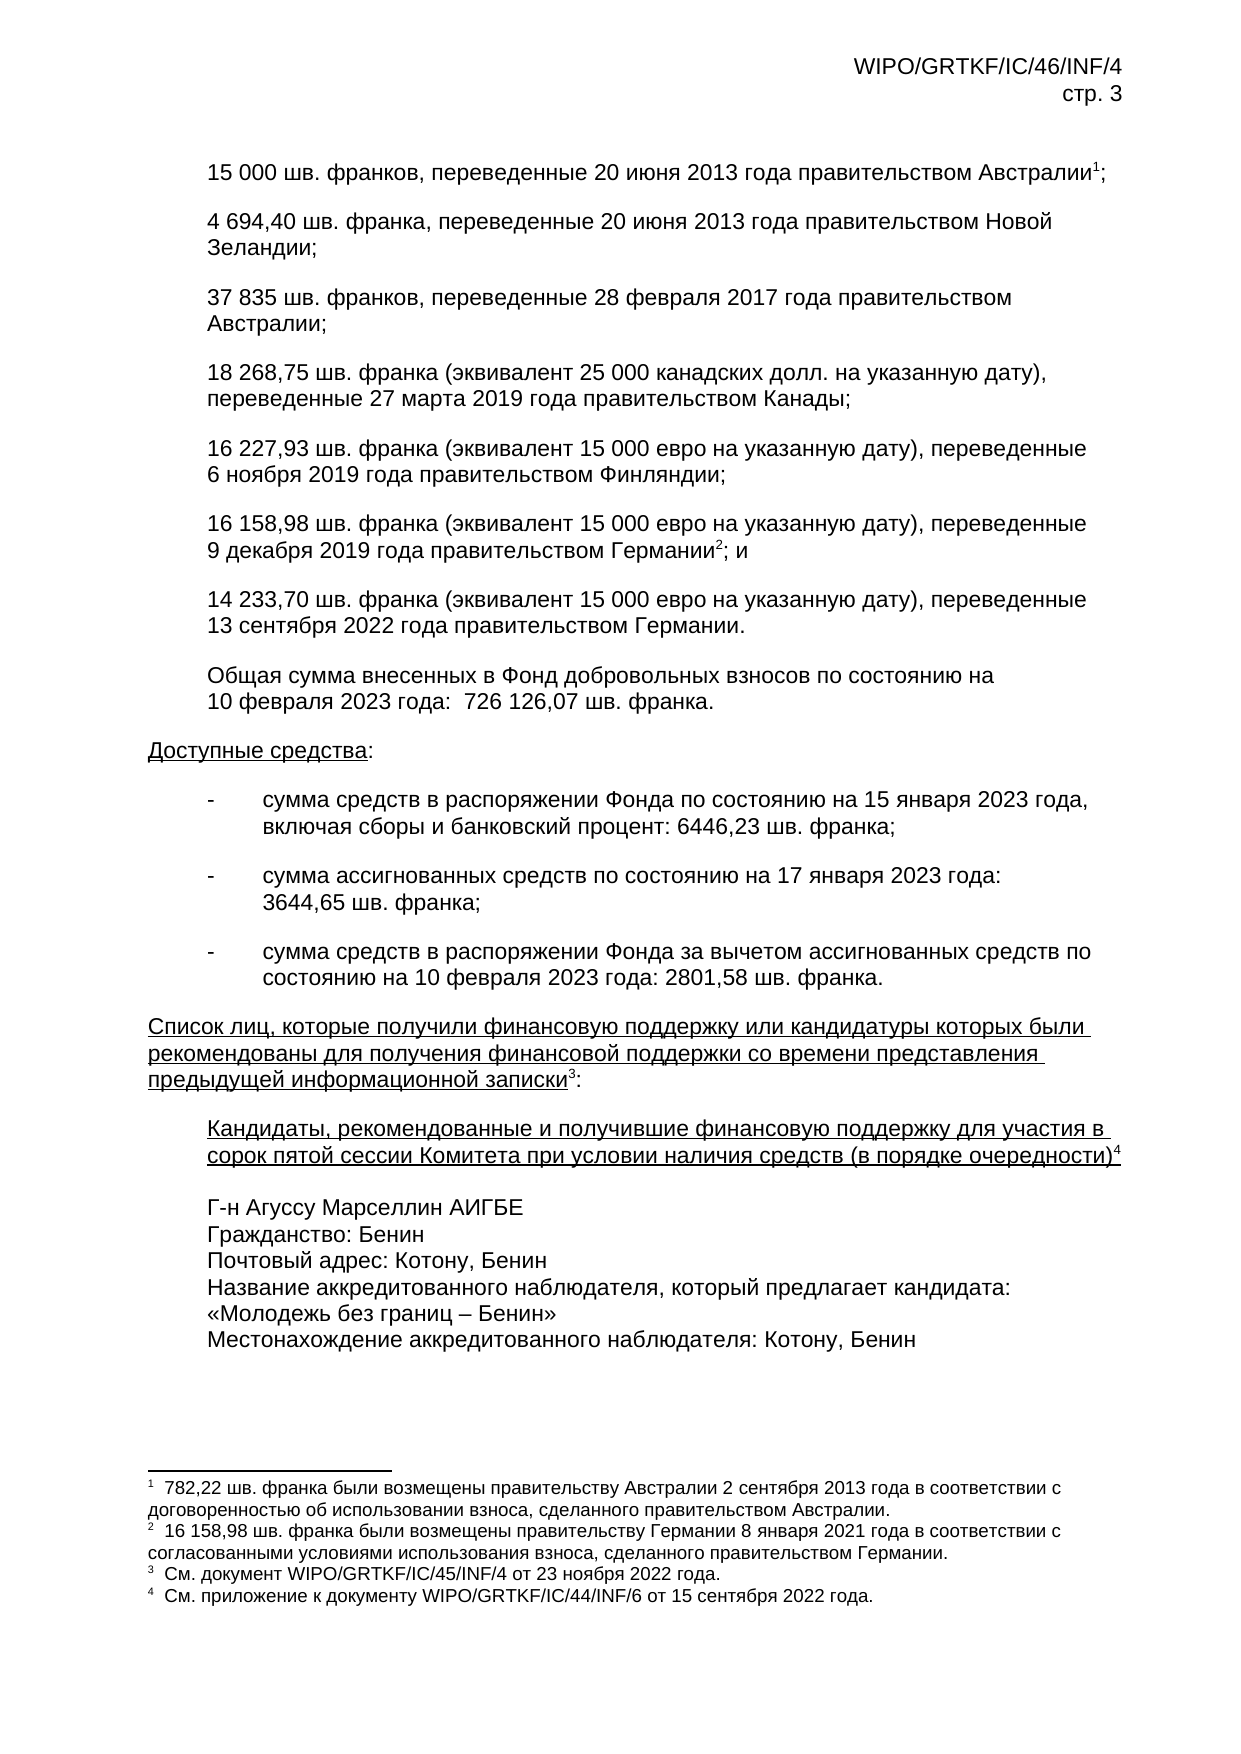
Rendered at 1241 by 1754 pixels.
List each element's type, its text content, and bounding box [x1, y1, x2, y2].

text 16 158,98 шв. франка (эквивалент 15 000 евро на указанную дату), переведенные 9 декабря 2019 года правительством Германии; и [207, 510, 1122, 563]
text 14 233,70 шв. франка (эквивалент 15 000 евро на указанную дату), переведенные 13 сентября 2022 года правительством Германии. [207, 586, 1122, 639]
list сумма ассигнованных средств по состоянию на 17 января 2023 года: 3644,65 шв. франка; [207, 862, 1122, 915]
text Доступные средства: [148, 737, 1122, 763]
text 4 694,40 шв. франка, переведенные 20 июня 2013 года правительством Новой Зеландии; [207, 208, 1122, 261]
text 18 268,75 шв. франка (эквивалент 25 000 канадских долл. на указанную дату), переведенные 27 марта 2019 года правительством Канады; [207, 359, 1122, 412]
text Гражданство: Бенин Почтовый адрес: Котону, Бенин Название аккредитованного наблюдателя, который предлагает кандидата: «Молодежь без границ – Бенин» Местонахождение аккредитованного наблюдателя: Котону, Бенин [207, 1221, 1122, 1352]
text Г-н Агуссу Марселлин АИГБЕ [207, 1194, 1122, 1221]
text 37 835 шв. франков, переведенные 28 февраля 2017 года правительством Австралии; [207, 283, 1122, 336]
text 15 000 шв. франков, переведенные 20 июня 2013 года правительством Австралии; [207, 158, 1122, 185]
text Список лиц, которые получили финансовую поддержку или кандидатуры которых были рекомендованы для получения финансовой поддержки со времени представления предыдущей информационной записки: [148, 1013, 1122, 1092]
text Общая сумма внесенных в Фонд добровольных взносов по состоянию на 10 февраля 2023 года: 726 126,07 шв. франка. [207, 662, 1122, 714]
list сумма средств в распоряжении Фонда за вычетом ассигнованных средств по состоянию на 10 февраля 2023 года: 2801,58 шв. франка. [207, 938, 1122, 990]
list сумма средств в распоряжении Фонда по состоянию на 15 января 2023 года, включая сборы и банковский процент: 6446,23 шв. франка; [207, 786, 1122, 839]
text 16 227,93 шв. франка (эквивалент 15 000 евро на указанную дату), переведенные 6 ноября 2019 года правительством Финляндии; [207, 435, 1122, 487]
text Кандидаты, рекомендованные и получившие финансовую поддержку для участия в сорок пятой сессии Комитета при условии наличия средств (в порядке очередности) [207, 1115, 1122, 1168]
